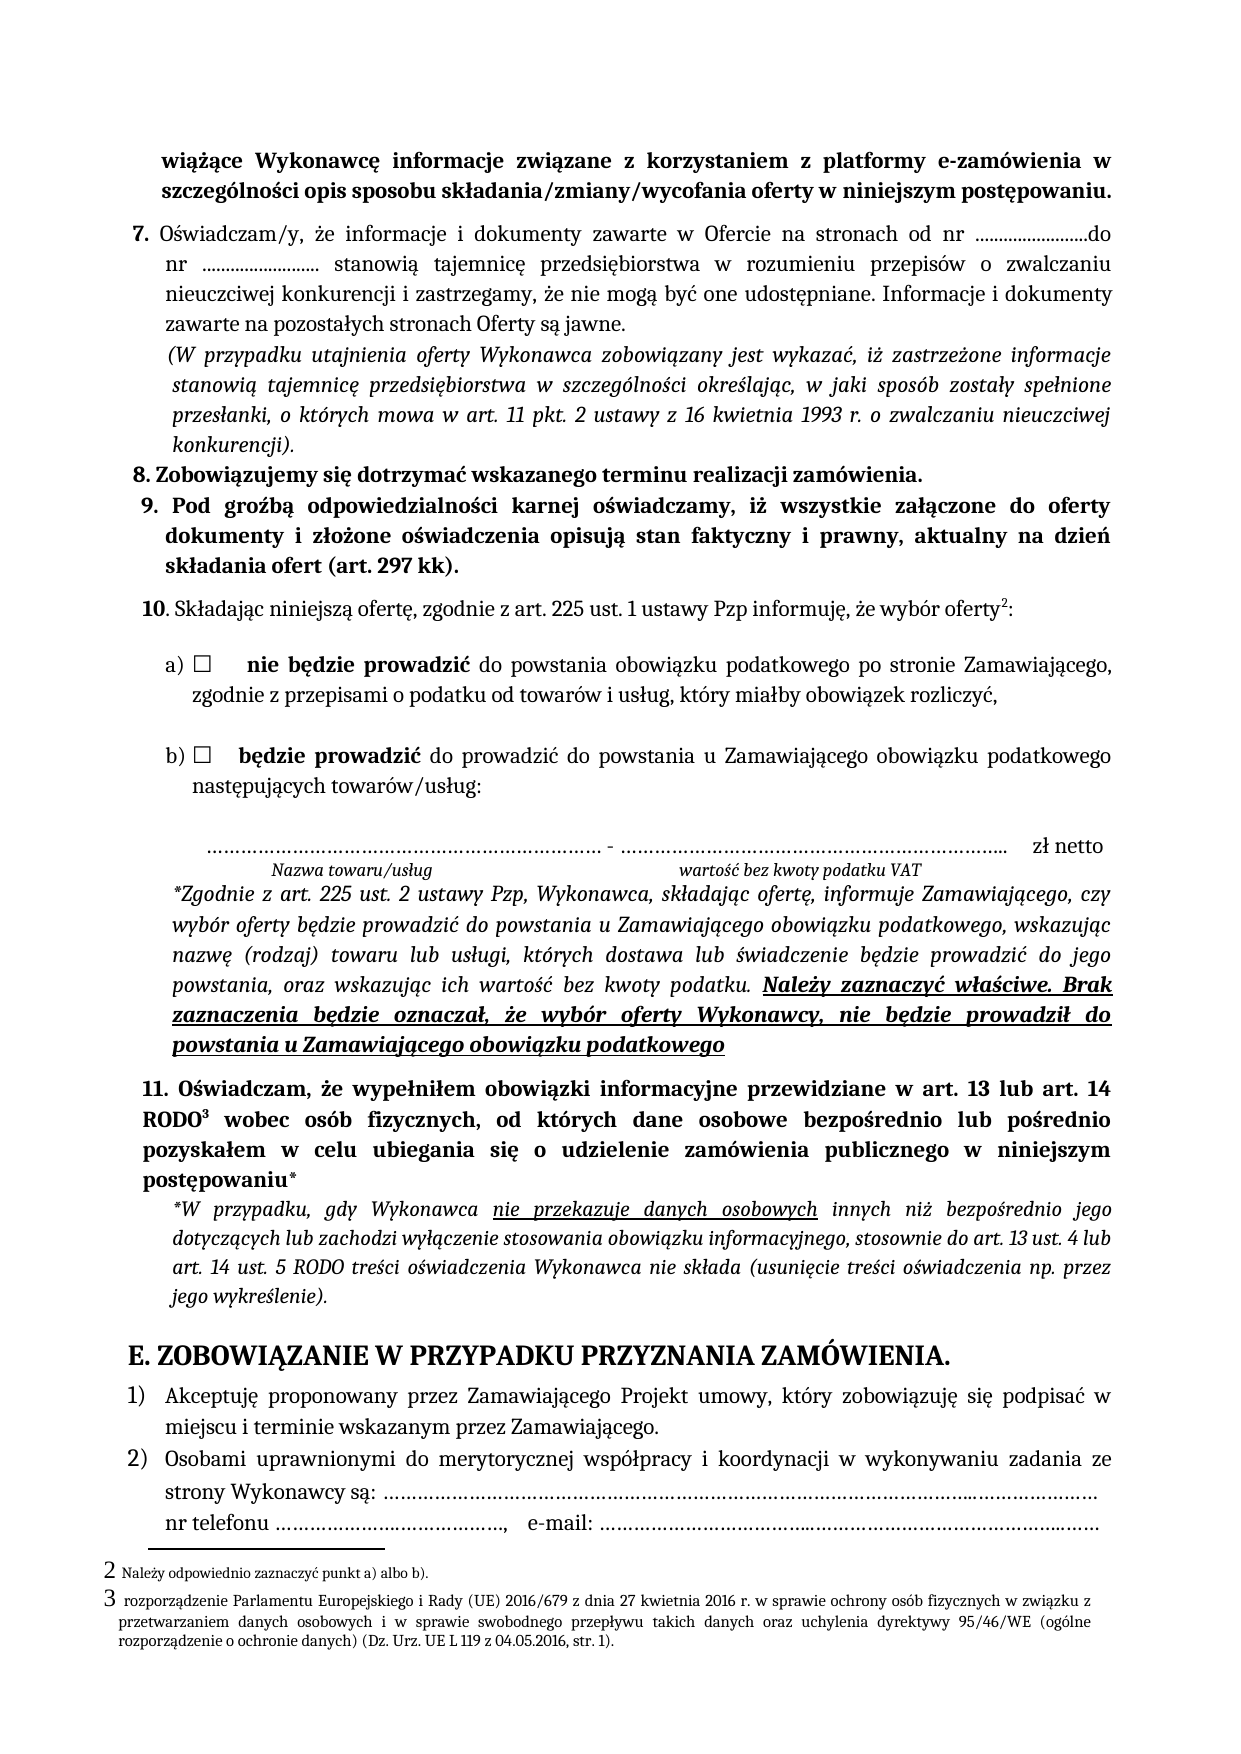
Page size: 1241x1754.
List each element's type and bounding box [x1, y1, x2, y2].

table_header [116, 148, 1124, 1327]
table_cell [116, 1327, 1124, 1540]
